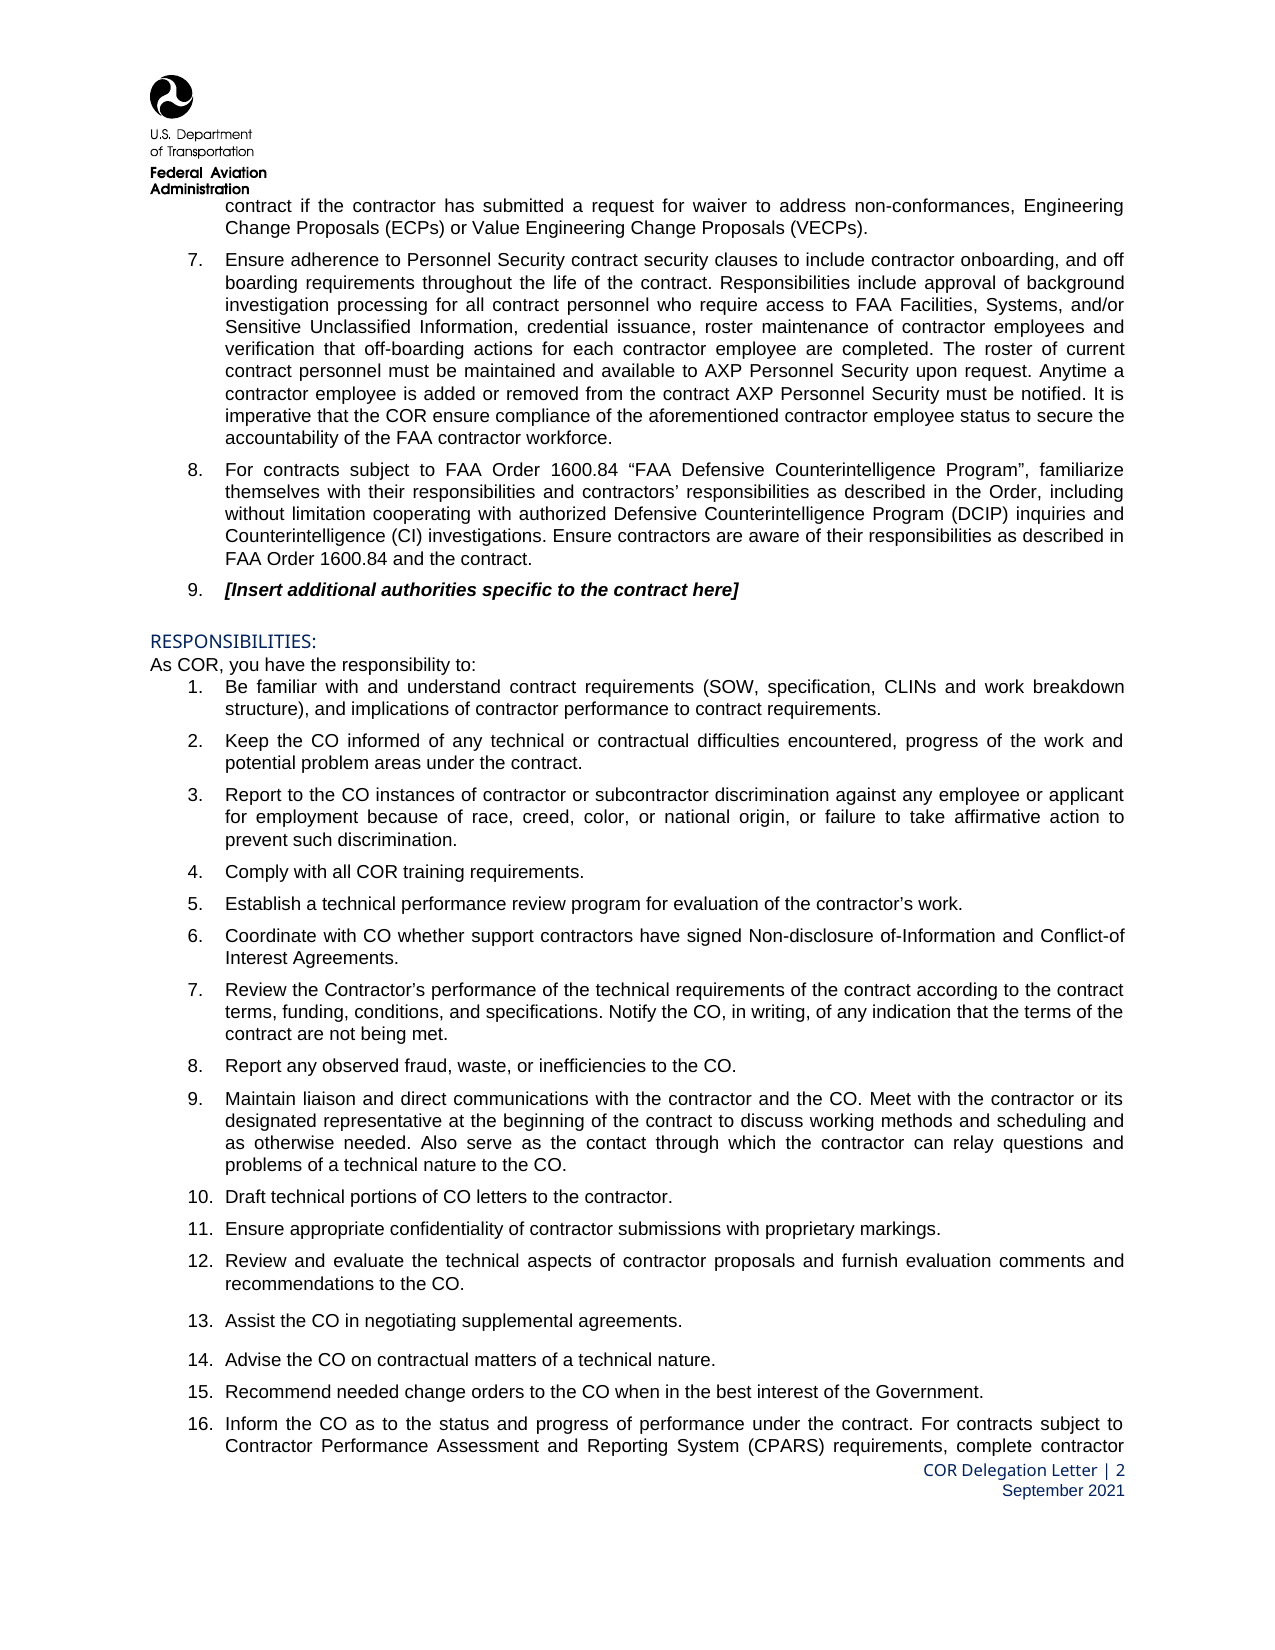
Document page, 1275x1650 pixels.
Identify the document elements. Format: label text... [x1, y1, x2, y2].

list Keep the CO informed of any technical or contractual difficulties encountered, progress of the work and potential problem areas under the contract. [187, 730, 1125, 773]
text RESPONSIBILITIES: [150, 628, 1125, 654]
list Report to the CO instances of contractor or subcontractor discrimination against any employee or applicant for employment because of race, creed, color, or national origin, or failure to take affirmative action to prevent such discrimination. [187, 784, 1125, 850]
list Ensure appropriate confidentiality of contractor submissions with proprietary markings. [187, 1218, 1125, 1240]
list Be familiar with and understand contract requirements (SOW, specification, CLINs and work breakdown structure), and implications of contractor performance to contract requirements. [187, 676, 1125, 719]
list Review and evaluate the technical aspects of contractor proposals and furnish evaluation comments and recommendations to the CO. [187, 1250, 1125, 1294]
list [187, 195, 1125, 239]
list [Insert additional authorities specific to the contract here] [187, 579, 1125, 601]
list Ensure adherence to Personnel Security contract security clauses to include contractor onboarding, and off boarding requirements throughout the life of the contract. Responsibilities include approval of background investigation processing for all contract personnel who require access to FAA Facilities, Systems, and/or Sensitive Unclassified Information, credential issuance, roster maintenance of contractor employees and verification that off-boarding actions for each contractor employee are completed. The roster of current contract personnel must be maintained and available to AXP Personnel Security upon request. Anytime a contractor employee is added or removed from the contract AXP Personnel Security must be notified. It is imperative that the COR ensure compliance of the aforementioned contractor employee status to secure the accountability of the FAA contractor workforce. [187, 249, 1125, 448]
list For contracts subject to FAA Order 1600.84 “FAA Defensive Counterintelligence Program”, familiarize themselves with their responsibilities and contractors’ responsibilities as described in the Order, including without limitation cooperating with authorized Defensive Counterintelligence Program (DCIP) inquiries and Counterintelligence (CI) investigations. Ensure contractors are aware of their responsibilities as described in FAA Order 1600.84 and the contract. [187, 458, 1125, 569]
list Comply with all COR training requirements. [187, 861, 1125, 882]
list Draft technical portions of CO letters to the contractor. [187, 1186, 1125, 1208]
list Assist the CO in negotiating supplemental agreements. [187, 1309, 1125, 1331]
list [187, 1413, 1125, 1457]
list Recommend needed change orders to the CO when in the best interest of the Government. [187, 1381, 1125, 1402]
text As COR, you have the responsibility to: [150, 654, 1125, 676]
list Review the Contractor’s performance of the technical requirements of the contract according to the contract terms, funding, conditions, and specifications. Notify the CO, in writing, of any indication that the terms of the contract are not being met. [187, 979, 1125, 1045]
list Coordinate with CO whether support contractors have signed Non-disclosure of-Information and Conflict-of Interest Agreements. [187, 924, 1125, 968]
list Maintain liaison and direct communications with the contractor and the CO. Meet with the contractor or its designated representative at the beginning of the contract to discuss working methods and scheduling and as otherwise needed. Also serve as the contact through which the contractor can relay questions and problems of a technical nature to the CO. [187, 1087, 1125, 1175]
list Advise the CO on contractual matters of a technical nature. [187, 1349, 1125, 1370]
list Establish a technical performance review program for evaluation of the contractor’s work. [187, 893, 1125, 914]
list Report any observed fraud, waste, or inefficiencies to the CO. [187, 1055, 1125, 1077]
